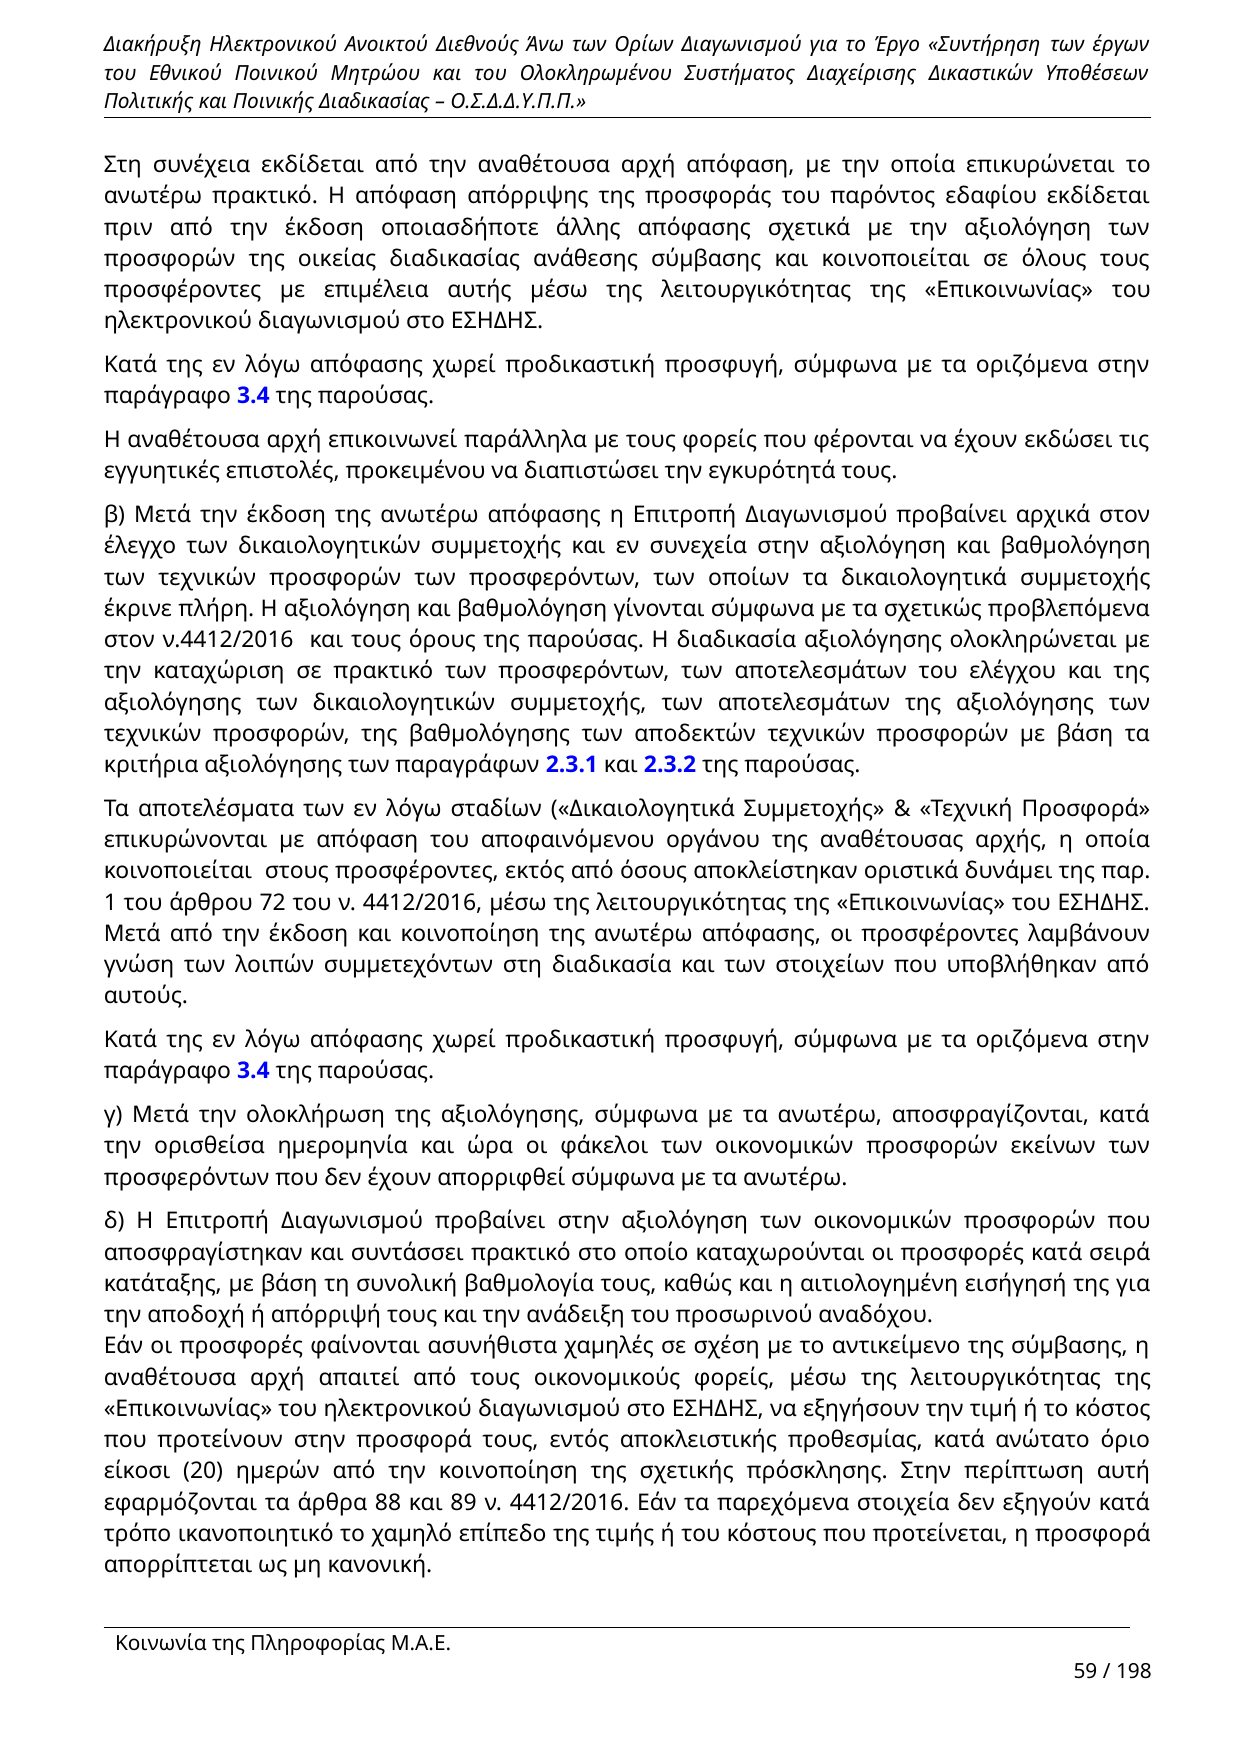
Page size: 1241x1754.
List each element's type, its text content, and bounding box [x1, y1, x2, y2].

text β) Μετά την έκδοση της ανωτέρω απόφασης η Επιτροπή Διαγωνισμού προβαίνει αρχικά στον έλεγχο των δικαιολογητικών συμμετοχής και εν συνεχεία στην αξιολόγηση και βαθμολόγηση των τεχνικών προσφορών των προσφερόντων, των οποίων τα δικαιολογητικά συμμετοχής έκρινε πλήρη. Η αξιολόγηση και βαθμολόγηση γίνονται σύμφωνα με τα σχετικώς προβλεπόμενα στον ν.4412/2016 και τους όρους της παρούσας. Η διαδικασία αξιολόγησης ολοκληρώνεται με την καταχώριση σε πρακτικό των προσφερόντων, των αποτελεσμάτων του ελέγχου και της αξιολόγησης των δικαιολογητικών συμμετοχής, των αποτελεσμάτων της αξιολόγησης των τεχνικών προσφορών, της βαθμολόγησης των αποδεκτών τεχνικών προσφορών με βάση τα κριτήρια αξιολόγησης των παραγράφων 2.3.1 και 2.3.2 της παρούσας. [103, 498, 1151, 779]
text γ) Μετά την ολοκλήρωση της αξιολόγησης, σύμφωνα με τα ανωτέρω, αποσφραγίζονται, κατά την ορισθείσα ημερομηνία και ώρα οι φάκελοι των οικονομικών προσφορών εκείνων των προσφερόντων που δεν έχουν απορριφθεί σύμφωνα με τα ανωτέρω. [103, 1098, 1151, 1192]
text Η αναθέτουσα αρχή επικοινωνεί παράλληλα με τους φορείς που φέρονται να έχουν εκδώσει τις εγγυητικές επιστολές, προκειμένου να διαπιστώσει την εγκυρότητά τους. [103, 423, 1151, 485]
text Κατά της εν λόγω απόφασης χωρεί προδικαστική προσφυγή, σύμφωνα με τα οριζόμενα στην παράγραφο 3.4 της παρούσας. [103, 348, 1151, 410]
text δ) Η Επιτροπή Διαγωνισμού προβαίνει στην αξιολόγηση των οικονομικών προσφορών που αποσφραγίστηκαν και συντάσσει πρακτικό στο οποίο καταχωρούνται οι προσφορές κατά σειρά κατάταξης, με βάση τη συνολική βαθμολογία τους, καθώς και η αιτιολογημένη εισήγησή της για την αποδοχή ή απόρριψή τους και την ανάδειξη του προσωρινού αναδόχου. [103, 1204, 1151, 1329]
text Κατά της εν λόγω απόφασης χωρεί προδικαστική προσφυγή, σύμφωνα με τα οριζόμενα στην παράγραφο 3.4 της παρούσας. [103, 1023, 1151, 1085]
text Στη συνέχεια εκδίδεται από την αναθέτουσα αρχή απόφαση, με την οποία επικυρώνεται το ανωτέρω πρακτικό. Η απόφαση απόρριψης της προσφοράς του παρόντος εδαφίου εκδίδεται πριν από την έκδοση οποιασδήποτε άλλης απόφασης σχετικά με την αξιολόγηση των προσφορών της οικείας διαδικασίας ανάθεσης σύμβασης και κοινοποιείται σε όλους τους προσφέροντες με επιμέλεια αυτής μέσω της λειτουργικότητας της «Επικοινωνίας» του ηλεκτρονικού διαγωνισμού στο ΕΣΗΔΗΣ. [103, 148, 1151, 335]
text Τα αποτελέσματα των εν λόγω σταδίων («Δικαιολογητικά Συμμετοχής» & «Τεχνική Προσφορά» επικυρώνονται με απόφαση του αποφαινόμενου οργάνου της αναθέτουσας αρχής, η οποία κοινοποιείται στους προσφέροντες, εκτός από όσους αποκλείστηκαν οριστικά δυνάμει της παρ. 1 του άρθρου 72 του ν. 4412/2016, μέσω της λειτουργικότητας της «Επικοινωνίας» του ΕΣΗΔΗΣ. Μετά από την έκδοση και κοινοποίηση της ανωτέρω απόφασης, οι προσφέροντες λαμβάνουν γνώση των λοιπών συμμετεχόντων στη διαδικασία και των στοιχείων που υποβλήθηκαν από αυτούς. [103, 792, 1151, 1010]
text Εάν οι προσφορές φαίνονται ασυνήθιστα χαμηλές σε σχέση με το αντικείμενο της σύμβασης, η αναθέτουσα αρχή απαιτεί από τους οικονομικούς φορείς, μέσω της λειτουργικότητας της «Επικοινωνίας» του ηλεκτρονικού διαγωνισμού στο ΕΣΗΔΗΣ, να εξηγήσουν την τιμή ή το κόστος που προτείνουν στην προσφορά τους, εντός αποκλειστικής προθεσμίας, κατά ανώτατο όριο είκοσι (20) ημερών από την κοινοποίηση της σχετικής πρόσκλησης. Στην περίπτωση αυτή εφαρμόζονται τα άρθρα 88 και 89 ν. 4412/2016. Εάν τα παρεχόμενα στοιχεία δεν εξηγούν κατά τρόπο ικανοποιητικό το χαμηλό επίπεδο της τιμής ή του κόστους που προτείνεται, η προσφορά απορρίπτεται ως μη κανονική. [103, 1329, 1151, 1579]
